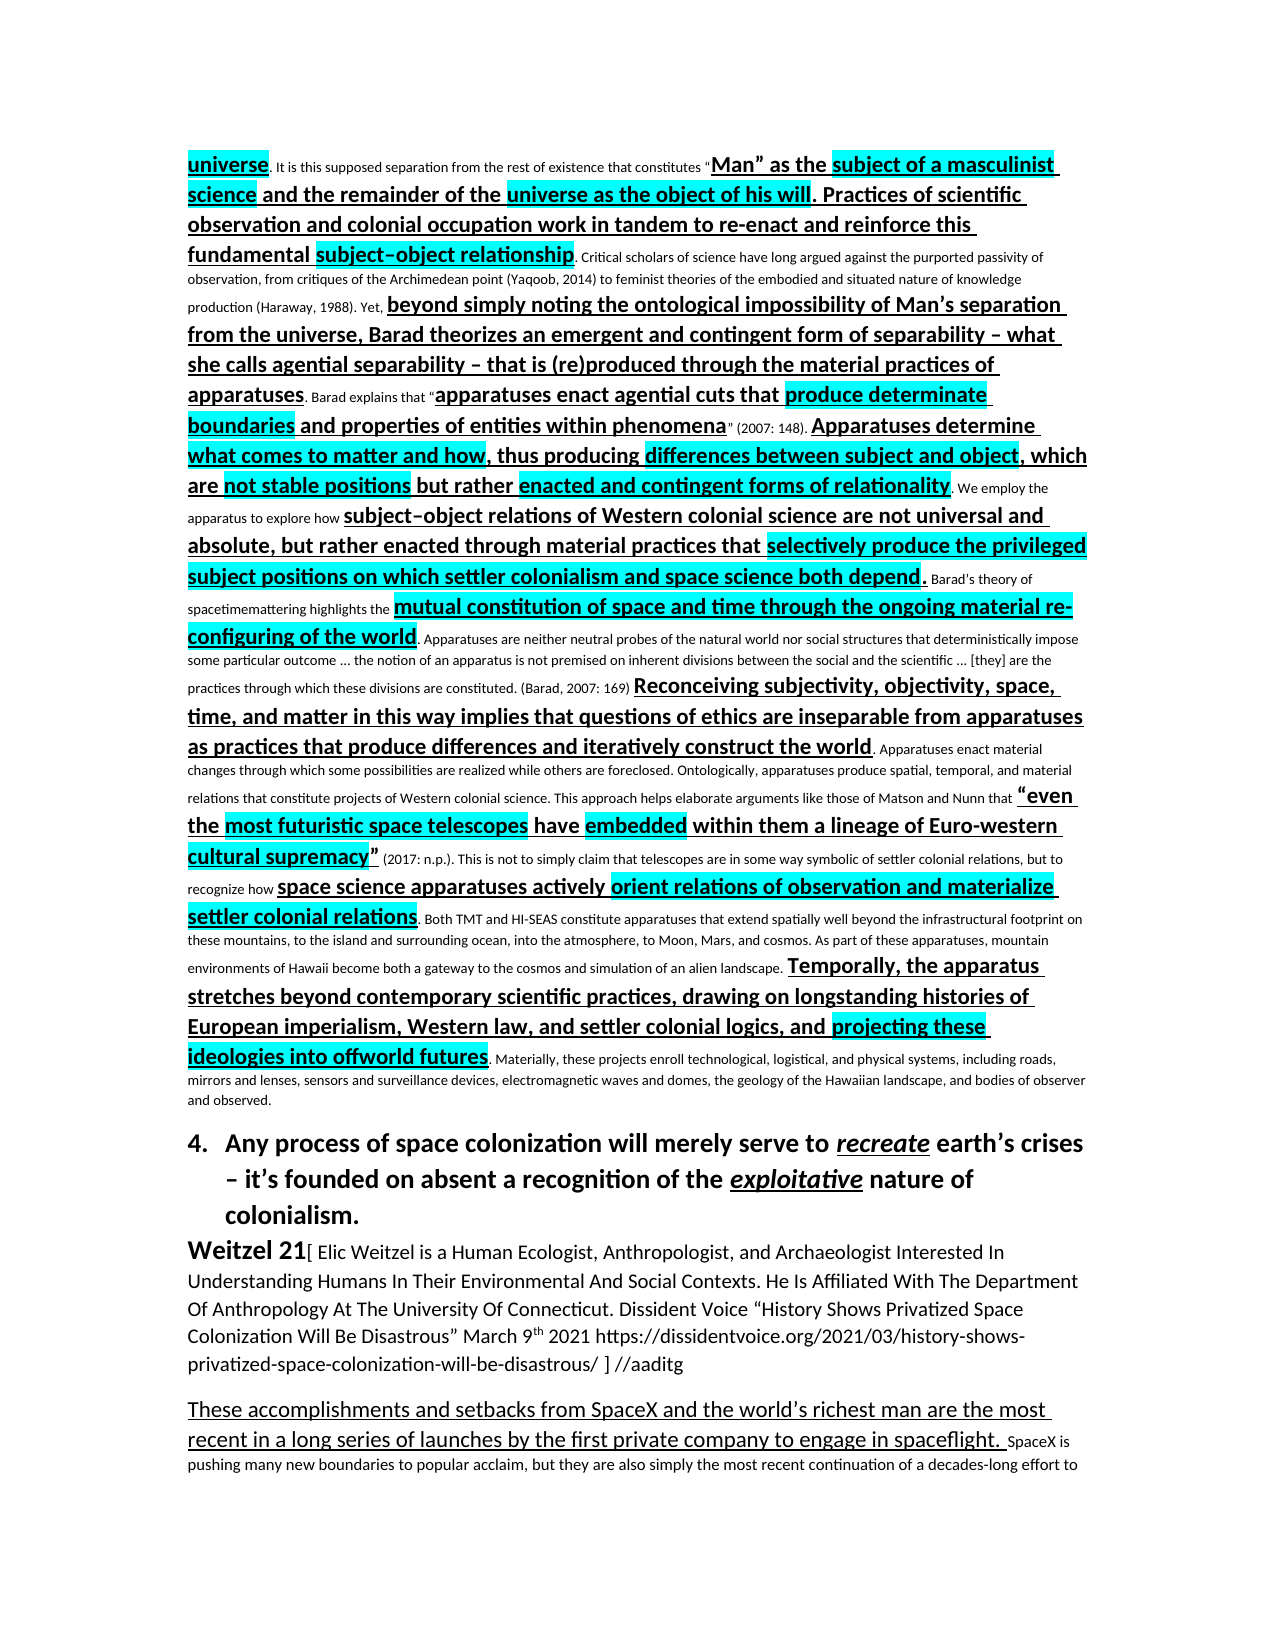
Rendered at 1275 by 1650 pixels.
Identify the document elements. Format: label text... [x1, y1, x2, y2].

subtitle Any process of space colonization will merely serve to recreate earth’s crises – it’s founded on absent a recognition of the exploitative nature of colonialism. [187, 1127, 1087, 1231]
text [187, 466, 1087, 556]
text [187, 150, 1087, 465]
text Weitzel 21[ Elic Weitzel is a Human Ecologist, Anthropologist, and Archaeologist Interested In Understanding Humans In Their Environmental And Social Contexts. He Is Affiliated With The Department Of Anthropology At The University Of Connecticut. Dissident Voice “History Shows Privatized Space Colonization Will Be Disastrous” March 9th 2021 https://dissidentvoice.org/2021/03/history-shows-privatized-space-colonization-will-be-disastrous/ ] //aaditg [187, 1233, 1087, 1376]
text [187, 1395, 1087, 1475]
